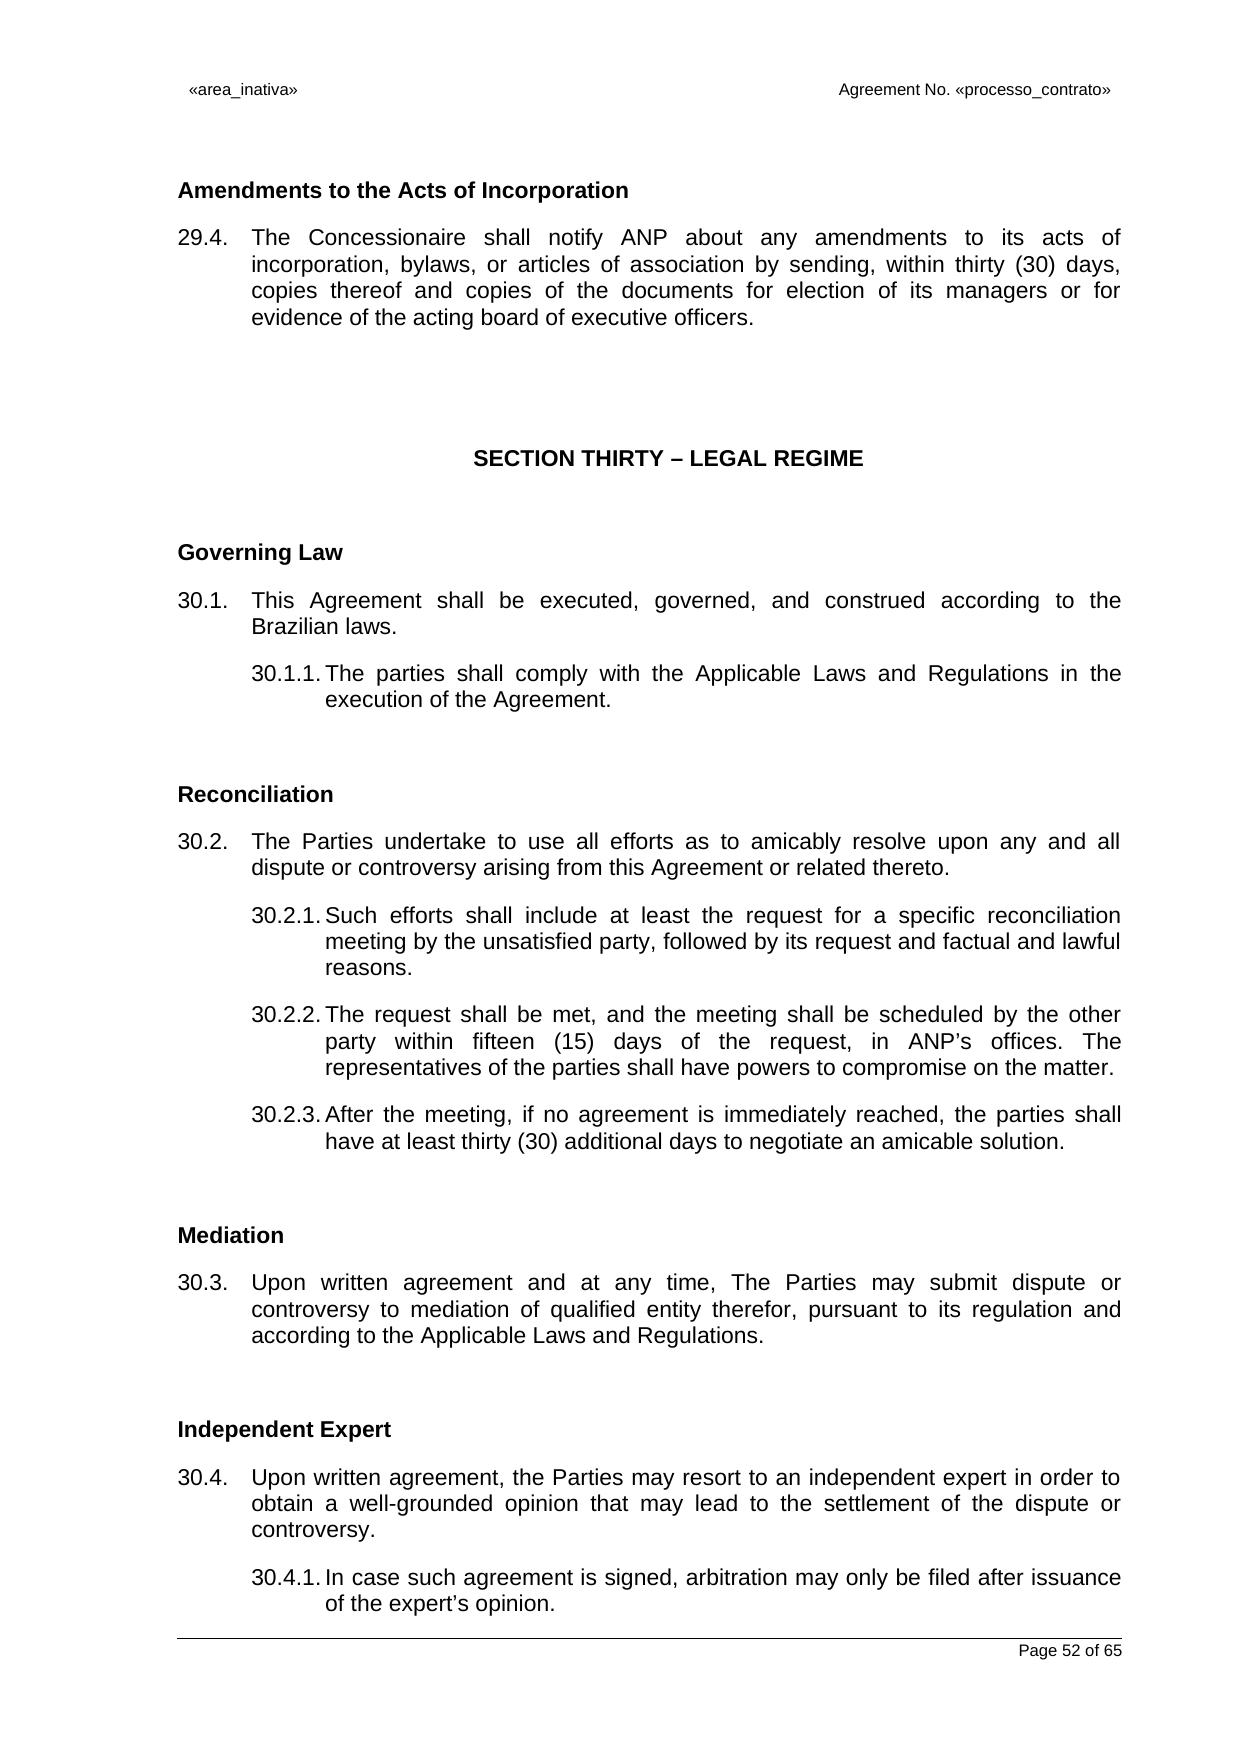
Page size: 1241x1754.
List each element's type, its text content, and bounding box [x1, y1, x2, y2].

text Mediation [177, 1222, 1122, 1248]
text This Agreement shall be executed, governed, and construed according to the Brazilian laws. [177, 587, 1122, 639]
text Amendments to the Acts of Incorporation [177, 177, 1122, 203]
text The parties shall comply with the Applicable Laws and Regulations in the execution of the Agreement. [251, 660, 1122, 713]
text Governing Law [177, 539, 1122, 566]
text The Concessionaire shall notify ANP about any amendments to its acts of incorporation, bylaws, or articles of association by sending, within thirty (30) days, copies thereof and copies of the documents for election of its managers or for evidence of the acting board of executive officers. [177, 224, 1122, 330]
text In case such agreement is signed, arbitration may only be filed after issuance of the expert’s opinion. [251, 1563, 1122, 1616]
text Upon written agreement and at any time, The Parties may submit dispute or controversy to mediation of qualified entity therefor, pursuant to its regulation and according to the Applicable Laws and Regulations. [177, 1269, 1122, 1348]
text Reconciliation [177, 781, 1122, 807]
text The request shall be met, and the meeting shall be scheduled by the other party within fifteen (15) days of the request, in ANP’s offices. The representatives of the parties shall have powers to compromise on the matter. [251, 1001, 1122, 1081]
text Upon written agreement, the Parties may resort to an independent expert in order to obtain a well-grounded opinion that may lead to the settlement of the dispute or controversy. [177, 1463, 1122, 1543]
text After the meeting, if no agreement is immediately reached, the parties shall have at least thirty (30) additional days to negotiate an amicable solution. [251, 1101, 1122, 1154]
text Such efforts shall include at least the request for a specific reconciliation meeting by the unsatisfied party, followed by its request and factual and lawful reasons. [251, 902, 1122, 981]
text Independent Expert [177, 1416, 1122, 1443]
text SECTION THIRTY – LEGAL REGIME [177, 445, 1122, 471]
text The Parties undertake to use all efforts as to amicably resolve upon any and all dispute or controversy arising from this Agreement or related thereto. [177, 828, 1122, 881]
